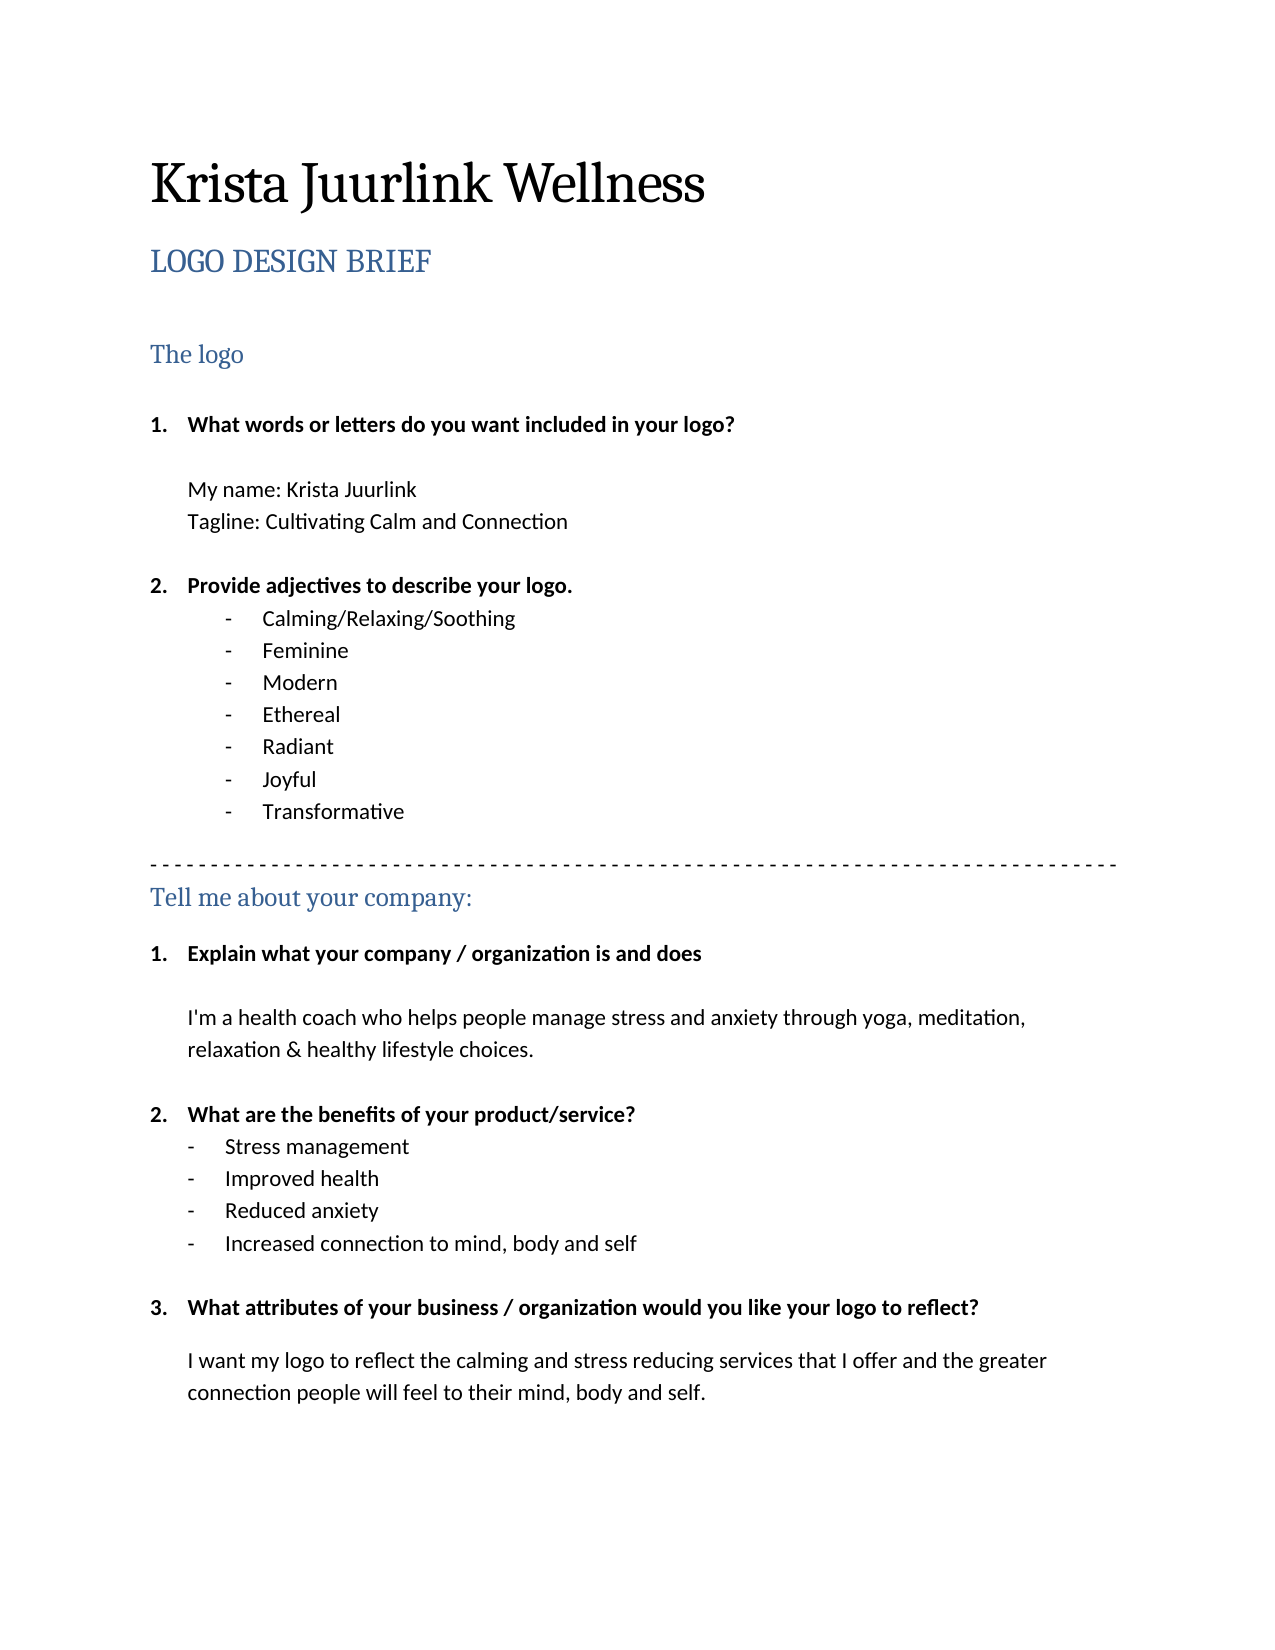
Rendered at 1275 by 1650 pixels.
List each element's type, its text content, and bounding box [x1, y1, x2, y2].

subtitle LOGO DESIGN BRIEF [150, 242, 1125, 280]
list Feminine [225, 636, 1125, 664]
list Joyful [225, 765, 1125, 793]
list What are the benefits of your product/service? [150, 1100, 1125, 1128]
list Modern [225, 668, 1125, 696]
list Reduced anxiety [187, 1197, 1125, 1224]
text I want my logo to reflect the calming and stress reducing services that I offer and the greater connection people will feel to their mind, body and self. [187, 1346, 1125, 1406]
list Improved health [187, 1164, 1125, 1192]
list Transformative [225, 797, 1125, 825]
list Tagline: Cultivating Calm and Connection [187, 507, 1125, 535]
list What words or letters do you want included in your logo? [150, 411, 1125, 439]
list What attributes of your business / organization would you like your logo to reflect? [150, 1293, 1125, 1321]
list Stress management [187, 1132, 1125, 1160]
title Krista Juurlink Wellness [150, 150, 1125, 217]
list Explain what your company / organization is and does [150, 939, 1125, 967]
text - - - - - - - - - - - - - - - - - - - - - - - - - - - - - - - - - - - - - - - - - - - - - - - - - - - - - - - - - - - - - - - - - - - - - - - - - - - - - - - - Tell me about your company: [150, 850, 1125, 914]
subtitle The logo [150, 339, 1125, 406]
list Calming/Relaxing/Soothing [225, 604, 1125, 632]
list Increased connection to mind, body and self [187, 1229, 1125, 1257]
list I'm a health coach who helps people manage stress and anxiety through yoga, meditation, relaxation & healthy lifestyle choices. [187, 1003, 1125, 1064]
list Provide adjectives to describe your logo. [150, 572, 1125, 599]
list Radiant [225, 732, 1125, 761]
list Ethereal [225, 700, 1125, 728]
list My name: Krista Juurlink [187, 475, 1125, 503]
